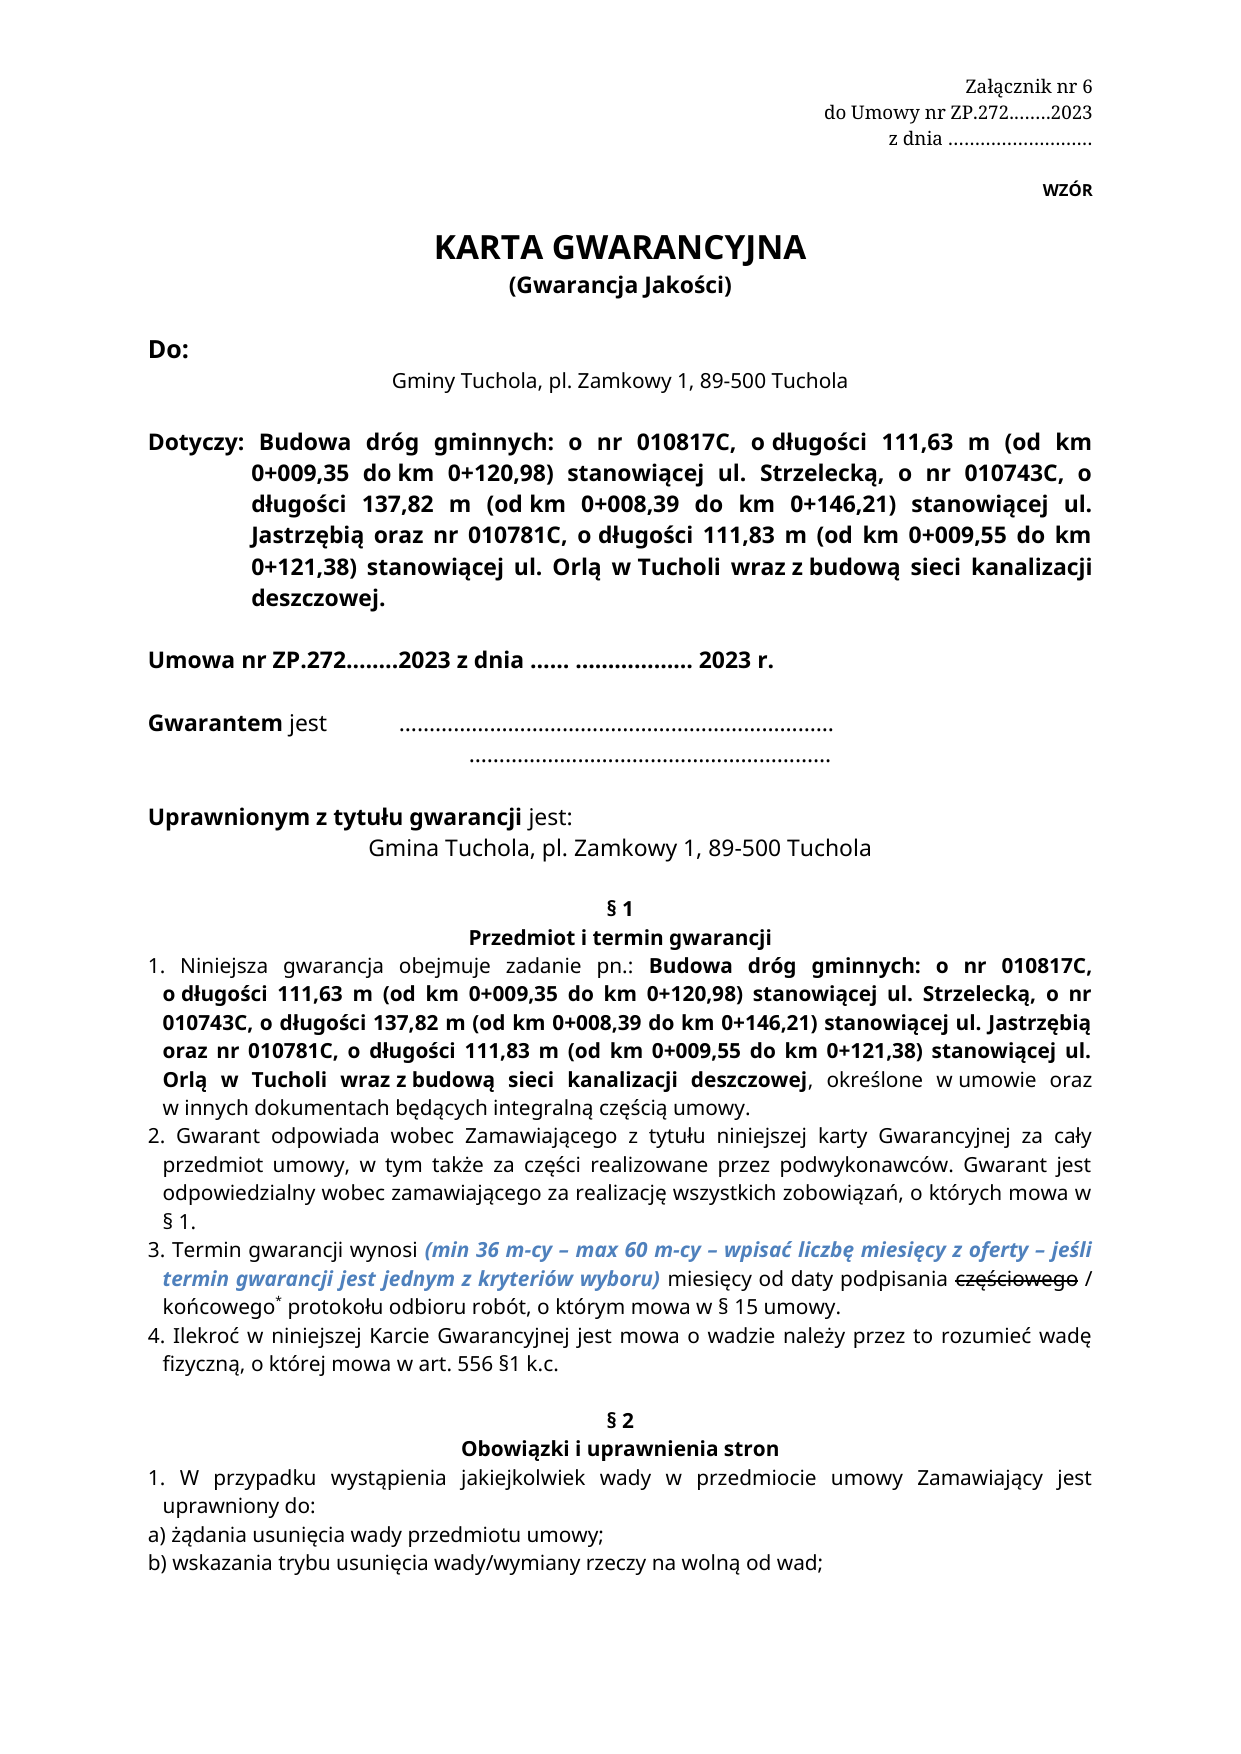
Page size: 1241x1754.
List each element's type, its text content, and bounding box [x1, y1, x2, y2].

text WZÓR [148, 178, 1093, 201]
text Gwarantem jest ……………………………………………………………… [148, 707, 1093, 738]
text a) żądania usunięcia wady przedmiotu umowy; [148, 1520, 1093, 1548]
text Uprawnionym z tytułu gwarancji jest: [148, 800, 1093, 832]
text Przedmiot i termin gwarancji [148, 923, 1093, 951]
text Umowa nr ZP.272.…….2023 z dnia …… ……………… 2023 r. [148, 644, 1093, 675]
text 3. Termin gwarancji wynosi (min 36 m-cy – max 60 m-cy – wpisać liczbę miesięcy z oferty – jeśli termin gwarancji jest jednym z kryteriów wyboru) miesięcy od daty podpisania częściowego / końcowego* protokołu odbioru robót, o którym mowa w § 15 umowy. [148, 1235, 1093, 1321]
text Obowiązki i uprawnienia stron [148, 1434, 1093, 1463]
text 1. Niniejsza gwarancja obejmuje zadanie pn.: Budowa dróg gminnych: o nr 010817C, o długości 111,63 m (od km 0+009,35 do km 0+120,98) stanowiącej ul. Strzelecką, o nr 010743C, o długości 137,82 m (od km 0+008,39 do km 0+146,21) stanowiącej ul. Jastrzębią oraz nr 010781C, o długości 111,83 m (od km 0+009,55 do km 0+121,38) stanowiącej ul. Orlą w Tucholi wraz z budową sieci kanalizacji deszczowej, określone w umowie oraz w innych dokumentach będących integralną częścią umowy. [148, 951, 1093, 1122]
text 4. Ilekroć w niniejszej Karcie Gwarancyjnej jest mowa o wadzie należy przez to rozumieć wadę fizyczną, o której mowa w art. 556 §1 k.c. [148, 1321, 1093, 1378]
text 2. Gwarant odpowiada wobec Zamawiającego z tytułu niniejszej karty Gwarancyjnej za cały przedmiot umowy, w tym także za części realizowane przez podwykonawców. Gwarant jest odpowiedzialny wobec zamawiającego za realizację wszystkich zobowiązań, o których mowa w § 1. [148, 1122, 1093, 1235]
text (Gwarancja Jakości) [148, 269, 1093, 300]
text 1. W przypadku wystąpienia jakiejkolwiek wady w przedmiocie umowy Zamawiający jest uprawniony do: [148, 1463, 1093, 1520]
text Gmina Tuchola, pl. Zamkowy 1, 89-500 Tuchola [148, 832, 1093, 863]
text Dotyczy: Budowa dróg gminnych: o nr 010817C, o długości 111,63 m (od km 0+009,35 do km 0+120,98) stanowiącej ul. Strzelecką, o nr 010743C, o długości 137,82 m (od km 0+008,39 do km 0+146,21) stanowiącej ul. Jastrzębią oraz nr 010781C, o długości 111,83 m (od km 0+009,55 do km 0+121,38) stanowiącej ul. Orlą w Tucholi wraz z budową sieci kanalizacji deszczowej. [148, 425, 1093, 613]
text b) wskazania trybu usunięcia wady/wymiany rzeczy na wolną od wad; [148, 1548, 1093, 1577]
text KARTA GWARANCYJNA [148, 224, 1093, 269]
text § 2 [148, 1406, 1093, 1434]
text Gminy Tuchola, pl. Zamkowy 1, 89-500 Tuchola [148, 366, 1093, 394]
text …………………………………………………… [207, 738, 1093, 769]
text § 1 [148, 894, 1093, 923]
text Do: [148, 332, 1093, 366]
